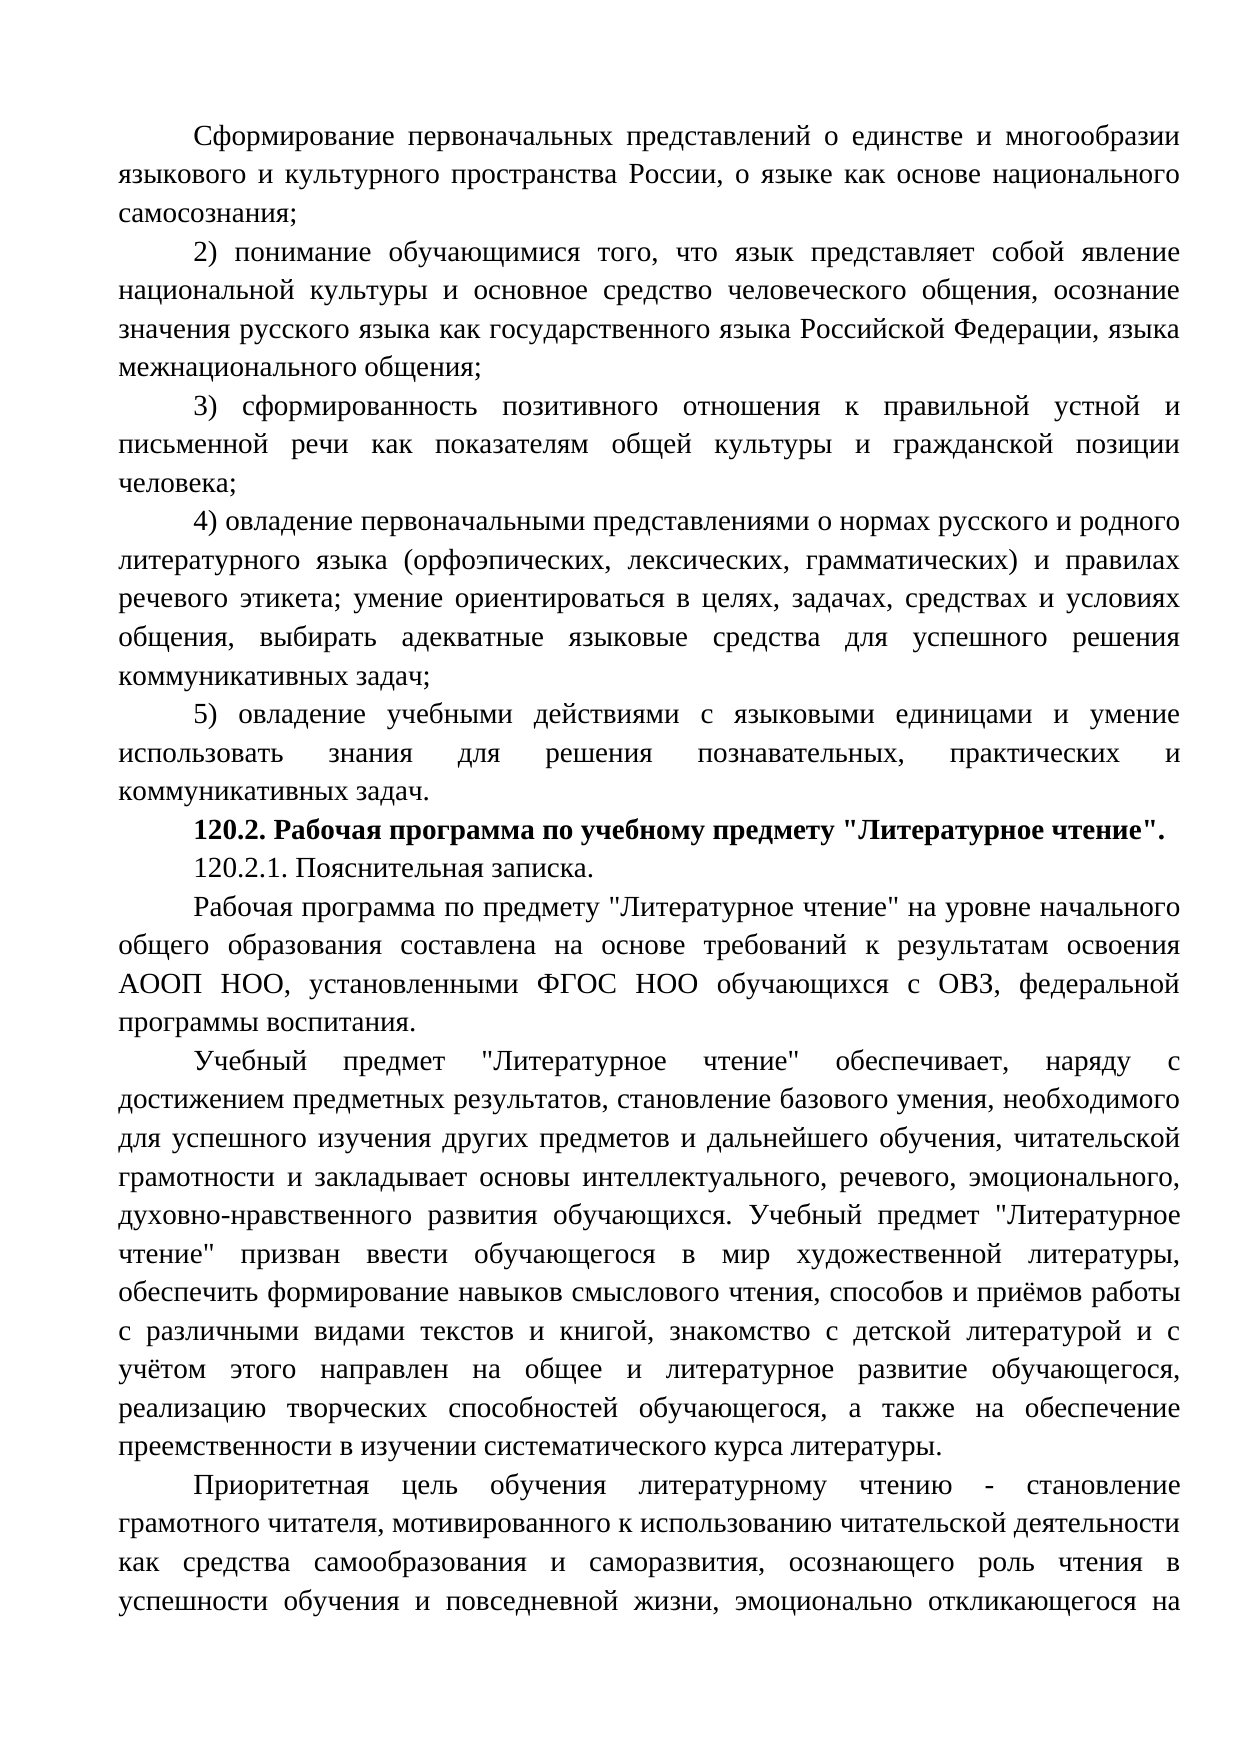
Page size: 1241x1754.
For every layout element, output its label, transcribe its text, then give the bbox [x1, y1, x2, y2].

text Учебный предмет "Литературное чтение" обеспечивает, наряду с достижением предметных результатов, становление базового умения, необходимого для успешного изучения других предметов и дальнейшего обучения, читательской грамотности и закладывает основы интеллектуального, речевого, эмоционального, духовно-нравственного развития обучающихся. Учебный предмет "Литературное чтение" призван ввести обучающегося в мир художественной литературы, обеспечить формирование навыков смыслового чтения, способов и приёмов работы с различными видами текстов и книгой, знакомство с детской литературой и с учётом этого направлен на общее и литературное развитие обучающегося, реализацию творческих способностей обучающегося, а также на обеспечение преемственности в изучении систематического курса литературы. [118, 1043, 1181, 1462]
text 4) овладение первоначальными представлениями о нормах русского и родного литературного языка (орфоэпических, лексических, грамматических) и правилах речевого этикета; умение ориентироваться в целях, задачах, средствах и условиях общения, выбирать адекватные языковые средства для успешного решения коммуникативных задач; [118, 503, 1181, 691]
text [118, 1467, 1181, 1616]
text 120.2. Рабочая программа по учебному предмету "Литературное чтение". [118, 812, 1181, 845]
text Рабочая программа по предмету "Литературное чтение" на уровне начального общего образования составлена на основе требований к результатам освоения АООП НОО, установленными ФГОС НОО обучающихся с ОВЗ, федеральной программы воспитания. [118, 889, 1181, 1038]
text 3) сформированность позитивного отношения к правильной устной и письменной речи как показателям общей культуры и гражданской позиции человека; [118, 388, 1181, 498]
text Сформирование первоначальных представлений о единстве и многообразии языкового и культурного пространства России, о языке как основе национального самосознания; [118, 118, 1181, 229]
text 5) овладение учебными действиями с языковыми единицами и умение использовать знания для решения познавательных, практических и коммуникативных задач. [118, 696, 1181, 807]
text 2) понимание обучающимися того, что язык представляет собой явление национальной культуры и основное средство человеческого общения, осознание значения русского языка как государственного языка Российской Федерации, языка межнационального общения; [118, 234, 1181, 383]
text 120.2.1. Пояснительная записка. [118, 850, 1181, 884]
